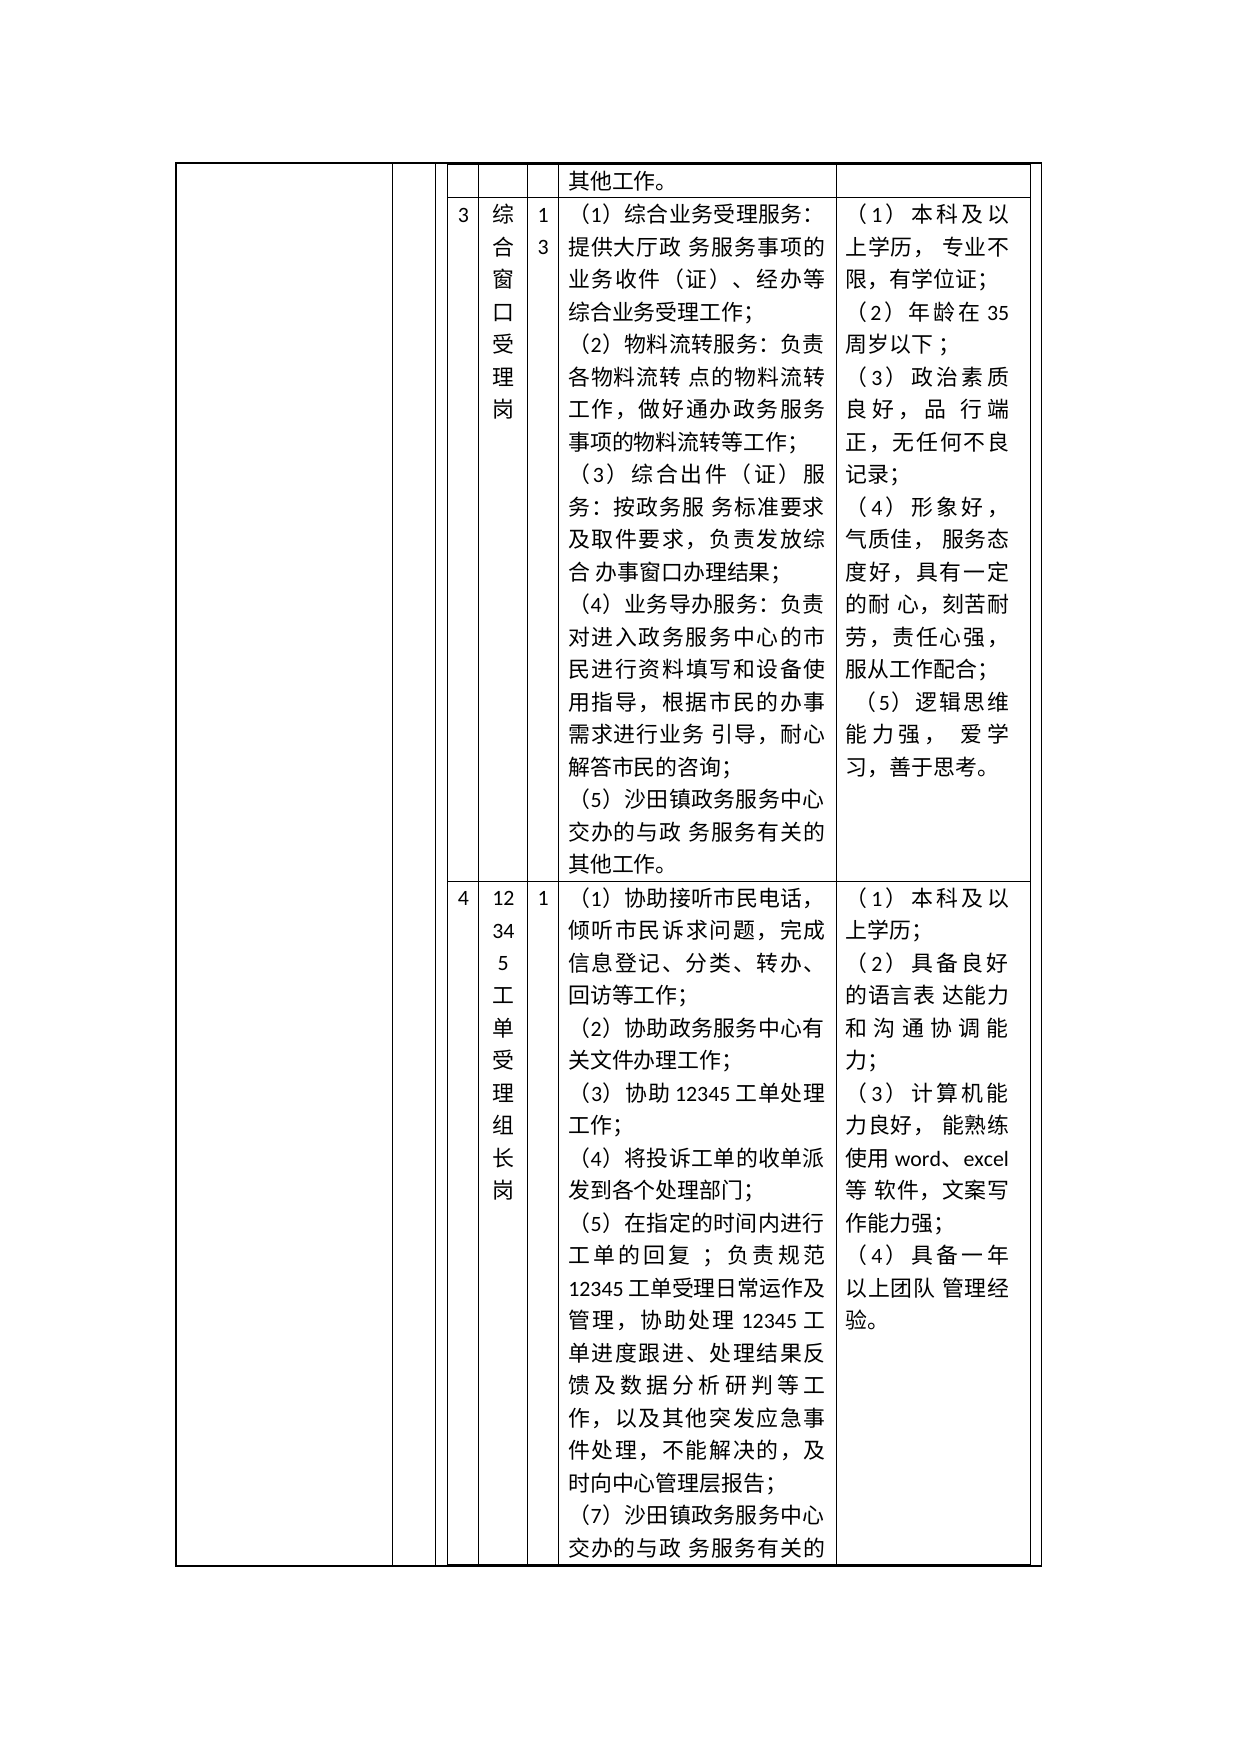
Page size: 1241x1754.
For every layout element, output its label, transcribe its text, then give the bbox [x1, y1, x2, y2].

table_cell 2 [393, 164, 435, 1565]
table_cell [559, 882, 836, 1564]
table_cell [559, 165, 836, 197]
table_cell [448, 165, 478, 197]
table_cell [448, 882, 478, 1564]
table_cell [1031, 164, 1041, 1565]
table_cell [479, 165, 527, 197]
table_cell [528, 165, 558, 197]
table_cell [177, 164, 392, 1565]
table_cell 附表二、东莞市沙田镇政务服务中心综合服务团队服务采购项目岗位需求表 [528, 198, 558, 881]
table_cell 附表二、东莞市沙田镇政务服务中心综合服务团队服务采购项目岗位需求表 [837, 198, 1030, 881]
table_cell 附表二、东莞市沙田镇政务服务中心综合服务团队服务采购项目岗位需求表 [559, 198, 836, 881]
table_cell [837, 882, 1030, 1564]
table_cell 附表二、东莞市沙田镇政务服务中心综合服务团队服务采购项目岗位需求表 [448, 198, 478, 881]
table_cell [436, 164, 447, 1565]
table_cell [837, 165, 1030, 197]
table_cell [528, 882, 558, 1564]
table_cell 附表二、东莞市沙田镇政务服务中心综合服务团队服务采购项目岗位需求表 [479, 198, 527, 881]
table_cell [479, 882, 527, 1564]
